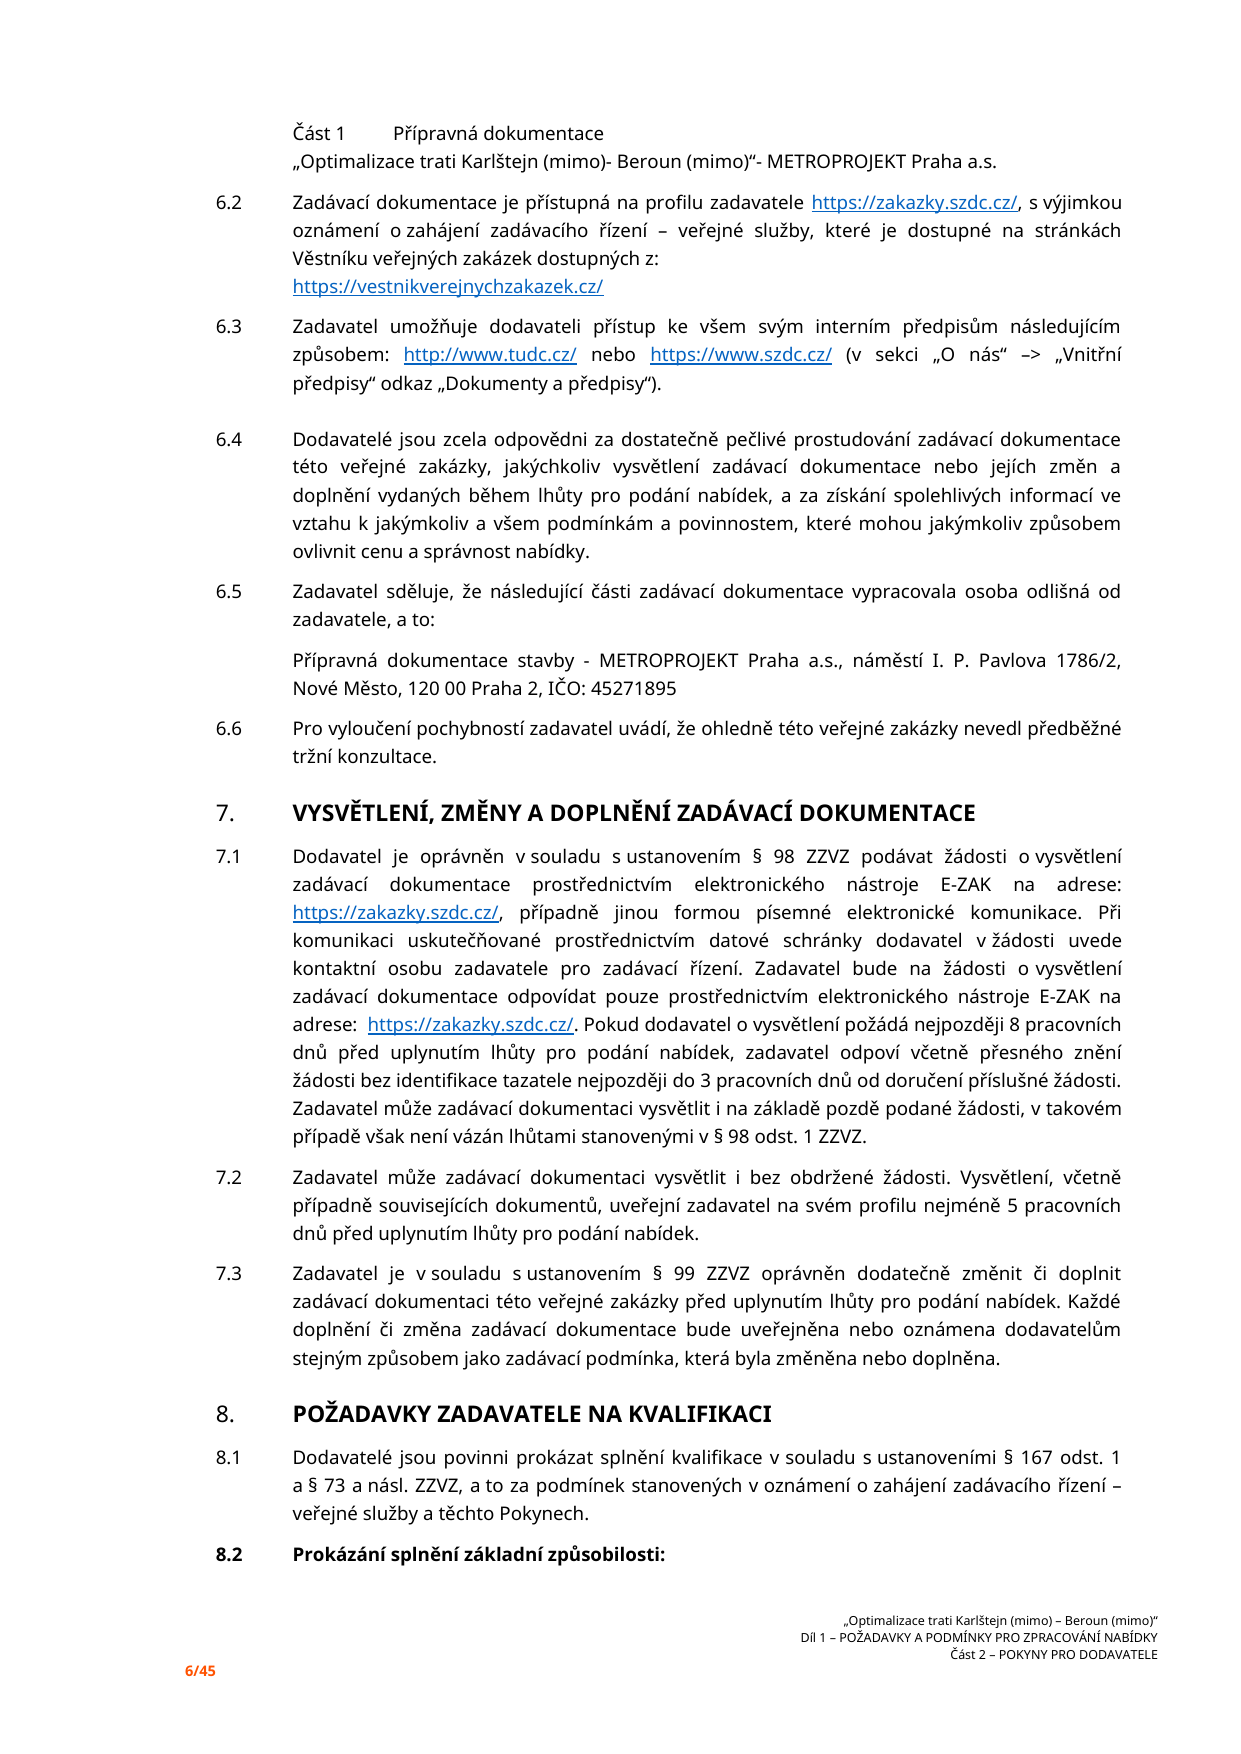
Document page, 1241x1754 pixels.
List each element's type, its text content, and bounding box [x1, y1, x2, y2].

text Pro vyloučení pochybností zadavatel uvádí, že ohledně této veřejné zakázky nevedl předběžné tržní konzultace. [216, 716, 1122, 769]
text Část 1 Přípravná dokumentace [292, 121, 1122, 146]
text Zadávací dokumentace je přístupná na profilu zadavatele https://zakazky.szdc.cz/, s výjimkou oznámení o zahájení zadávacího řízení – veřejné služby, které je dostupné na stránkách Věstníku veřejných zakázek dostupných z: [216, 189, 1122, 271]
text Zadavatel umožňuje dodavateli přístup ke všem svým interním předpisům následujícím způsobem: http://www.tudc.cz/ nebo https://www.szdc.cz/ (v sekci „O nás“ –> „Vnitřní předpisy“ odkaz „Dokumenty a předpisy“). [216, 314, 1122, 395]
text Zadavatel je v souladu s ustanovením § 99 ZZVZ oprávněn dodatečně změnit či doplnit zadávací dokumentaci této veřejné zakázky před uplynutím lhůty pro podání nabídek. Každé doplnění či změna zadávací dokumentace bude uveřejněna nebo oznámena dodavatelům stejným způsobem jako zadávací podmínka, která byla změněna nebo doplněna. [216, 1261, 1122, 1370]
list Přípravná dokumentace stavby - METROPROJEKT Praha a.s., náměstí I. P. Pavlova 1786/2, Nové Město, 120 00 Praha 2, IČO: 45271895 [292, 647, 1122, 701]
text Dodavatel je oprávněn v souladu s ustanovením § 98 ZZVZ podávat žádosti o vysvětlení zadávací dokumentace prostřednictvím elektronického nástroje E-ZAK na adrese: https://zakazky.szdc.cz/, případně jinou formou písemné elektronické komunikace. Při komunikaci uskutečňované prostřednictvím datové schránky dodavatel v žádosti uvede kontaktní osobu zadavatele pro zadávací řízení. Zadavatel bude na žádosti o vysvětlení zadávací dokumentace odpovídat pouze prostřednictvím elektronického nástroje E-ZAK na adrese: https://zakazky.szdc.cz/. Pokud dodavatel o vysvětlení požádá nejpozději 8 pracovních dnů před uplynutím lhůty pro podání nabídek, zadavatel odpoví včetně přesného znění žádosti bez identifikace tazatele nejpozději do 3 pracovních dnů od doručení příslušné žádosti. Zadavatel může zadávací dokumentaci vysvětlit i na základě pozdě podané žádosti, v takovém případě však není vázán lhůtami stanovenými v § 98 odst. 1 ZZVZ. [216, 843, 1122, 1149]
text Dodavatelé jsou povinni prokázat splnění kvalifikace v souladu s ustanoveními § 167 odst. 1 a § 73 a násl. ZZVZ, a to za podmínek stanovených v oznámení o zahájení zadávacího řízení – veřejné služby a těchto Pokynech. [216, 1445, 1122, 1526]
list „Optimalizace trati Karlštejn (mimo)- Beroun (mimo)“- METROPROJEKT Praha a.s. [292, 149, 1122, 174]
text Zadavatel sděluje, že následující části zadávací dokumentace vypracovala osoba odlišná od zadavatele, a to: [216, 578, 1122, 632]
text https://vestnikverejnychzakazek.cz/ [292, 273, 1122, 299]
text VYSVĚTLENÍ, ZMĚNY a DOPLNĚNÍ ZADÁVACÍ DOKUMENTACE [216, 797, 1122, 828]
text Prokázání splnění základní způsobilosti: [216, 1541, 1122, 1567]
text POŽADAVKY ZADAVATELE NA KVALIFIKACI [216, 1398, 1122, 1429]
text Zadavatel může zadávací dokumentaci vysvětlit i bez obdržené žádosti. Vysvětlení, včetně případně souvisejících dokumentů, uveřejní zadavatel na svém profilu nejméně 5 pracovních dnů před uplynutím lhůty pro podání nabídek. [216, 1164, 1122, 1246]
text Dodavatelé jsou zcela odpovědni za dostatečně pečlivé prostudování zadávací dokumentace této veřejné zakázky, jakýchkoliv vysvětlení zadávací dokumentace nebo jejích změn a doplnění vydaných během lhůty pro podání nabídek, a za získání spolehlivých informací ve vztahu k jakýmkoliv a všem podmínkám a povinnostem, které mohou jakýmkoliv způsobem ovlivnit cenu a správnost nabídky. [216, 426, 1122, 563]
